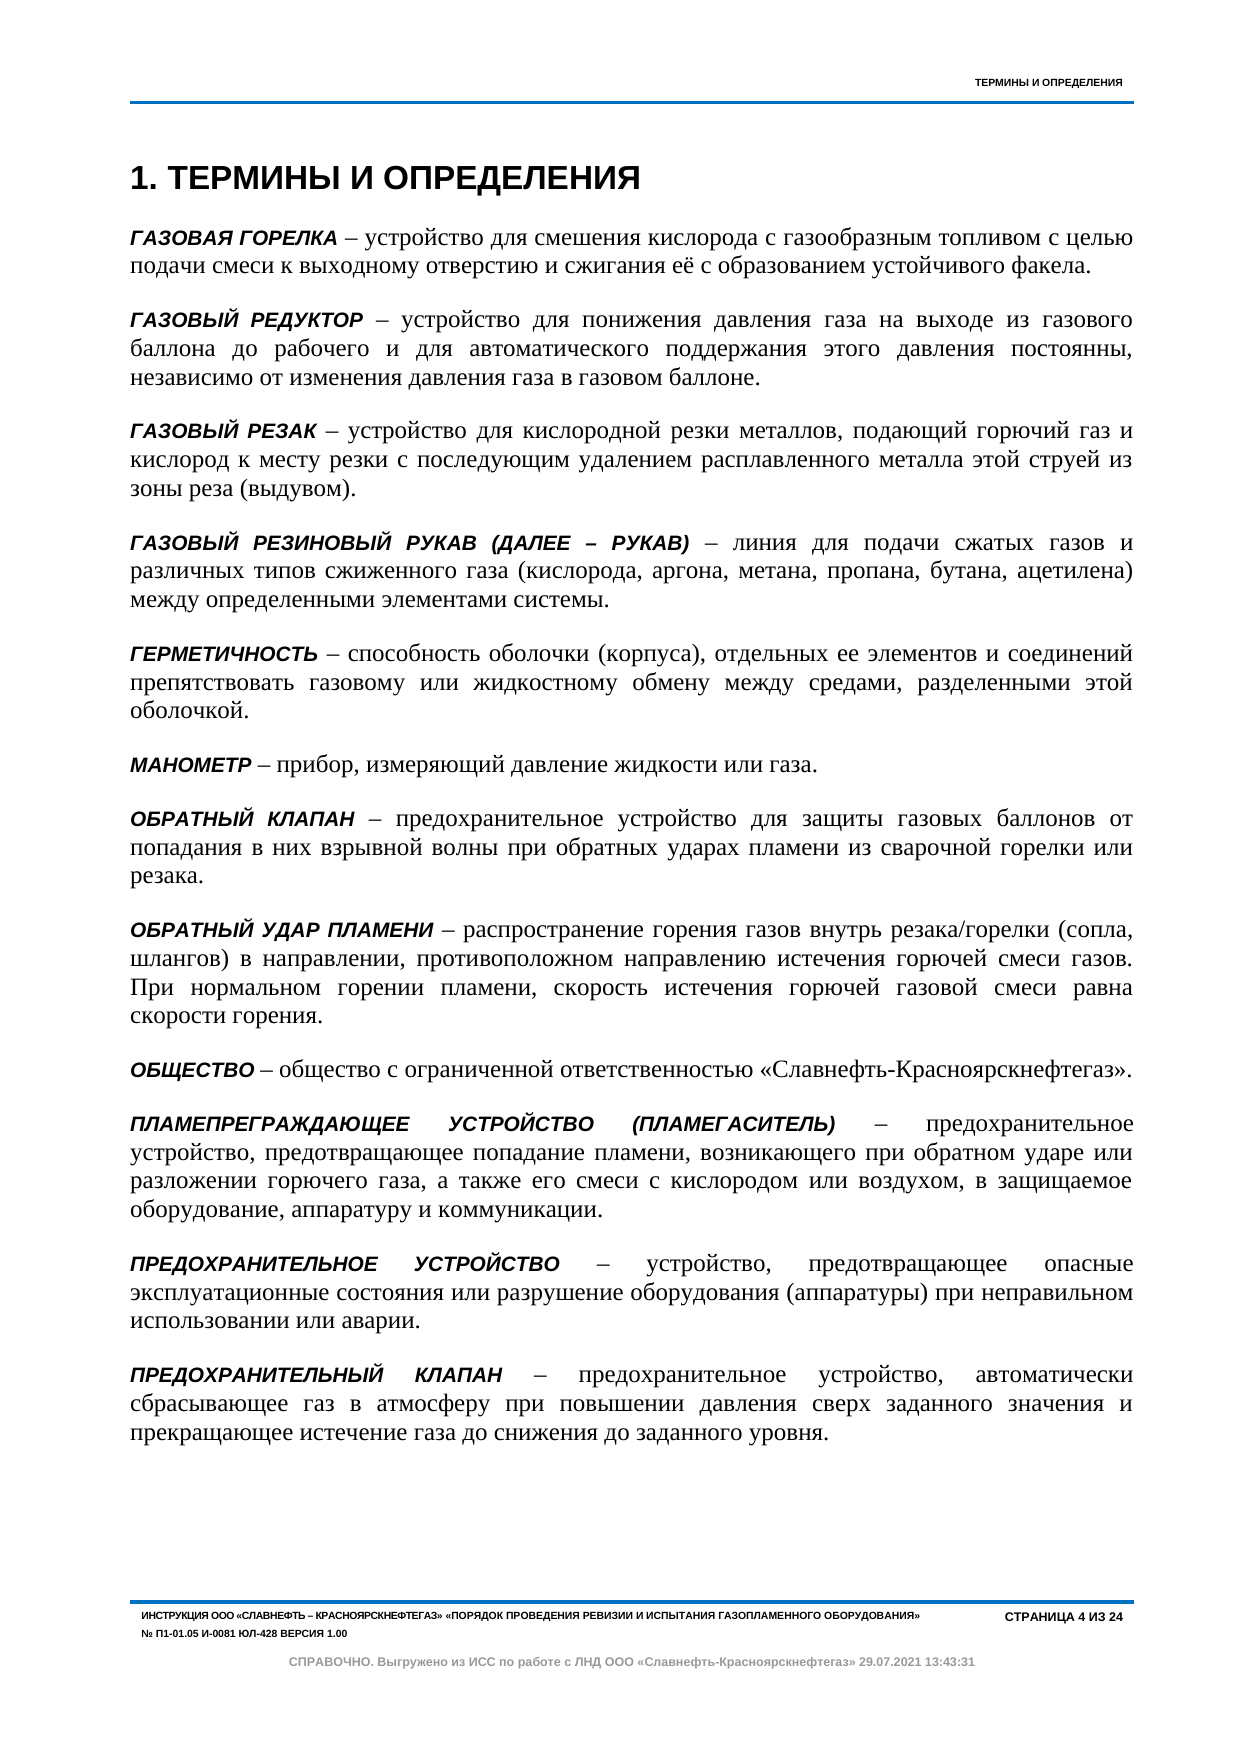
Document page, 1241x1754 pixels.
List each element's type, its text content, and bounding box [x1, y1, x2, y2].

list ПРЕДОХРАНИТЕЛЬНОЕ УСТРОЙСТВО – устройство, предотвращающее опасные эксплуатационные состояния или разрушение оборудования (аппаратуры) при неправильном использовании или аварии. [130, 1248, 1134, 1334]
list ПРЕДОХРАНИТЕЛЬНЫЙ КЛАПАН – предохранительное устройство, автоматически сбрасывающее газ в атмосферу при повышении давления сверх заданного значения и прекращающее истечение газа до снижения до заданного уровня. [130, 1359, 1134, 1445]
list ПЛАМЕПРЕГРАЖДАЮЩЕЕ УСТРОЙСТВО (ПЛАМЕГАСИТЕЛЬ) – предохранительное устройство, предотвращающее попадание пламени, возникающего при обратном ударе или разложении горючего газа, а также его смеси с кислородом или воздухом, в защищаемое оборудование, аппаратуру и коммуникации. [130, 1108, 1134, 1223]
list ГАЗОВЫЙ РЕЗИНОВЫЙ РУКАВ (ДАЛЕЕ – РУКАВ) – линия для подачи сжатых газов и различных типов сжиженного газа (кислорода, аргона, метана, пропана, бутана, ацетилена) между определенными элементами системы. [130, 527, 1134, 613]
list МАНОМЕТР – прибор, измеряющий давление жидкости или газа. [130, 749, 1134, 778]
list ГАЗОВЫЙ РЕЗАК – устройство для кислородной резки металлов, подающий горючий газ и кислород к месту резки с последующим удалением расплавленного металла этой струей из зоны реза (выдувом). [130, 415, 1134, 502]
text ГАЗОВАЯ ГОРЕЛКА – устройство для смешения кислорода с газообразным топливом с целью подачи смеси к выходному отверстию и сжигания её с образованием устойчивого факела. [130, 222, 1134, 279]
list ГЕРМЕТИЧНОСТЬ – способность оболочки (корпуса), отдельных ее элементов и соединений препятствовать газовому или жидкостному обмену между средами, разделенными этой оболочкой. [130, 638, 1134, 724]
list ОБРАТНЫЙ КЛАПАН – предохранительное устройство для защиты газовых баллонов от попадания в них взрывной волны при обратных ударах пламени из сварочной горелки или резака. [130, 803, 1134, 889]
list ОБЩЕСТВО – общество с ограниченной ответственностью «Славнефть-Красноярскнефтегаз». [130, 1054, 1134, 1083]
subtitle 1. ТЕРМИНЫ И ОПРЕДЕЛЕНИЯ [130, 158, 1134, 197]
list ГАЗОВЫЙ РЕДУКТОР – устройство для понижения давления газа на выходе из газового баллона до рабочего и для автоматического поддержания этого давления постоянны, независимо от изменения давления газа в газовом баллоне. [130, 304, 1134, 390]
list ОБРАТНЫЙ УДАР ПЛАМЕНИ – распространение горения газов внутрь резака/горелки (сопла, шлангов) в направлении, противоположном направлению истечения горючей смеси газов. При нормальном горении пламени, скорость истечения горючей газовой смеси равна скорости горения. [130, 914, 1134, 1029]
